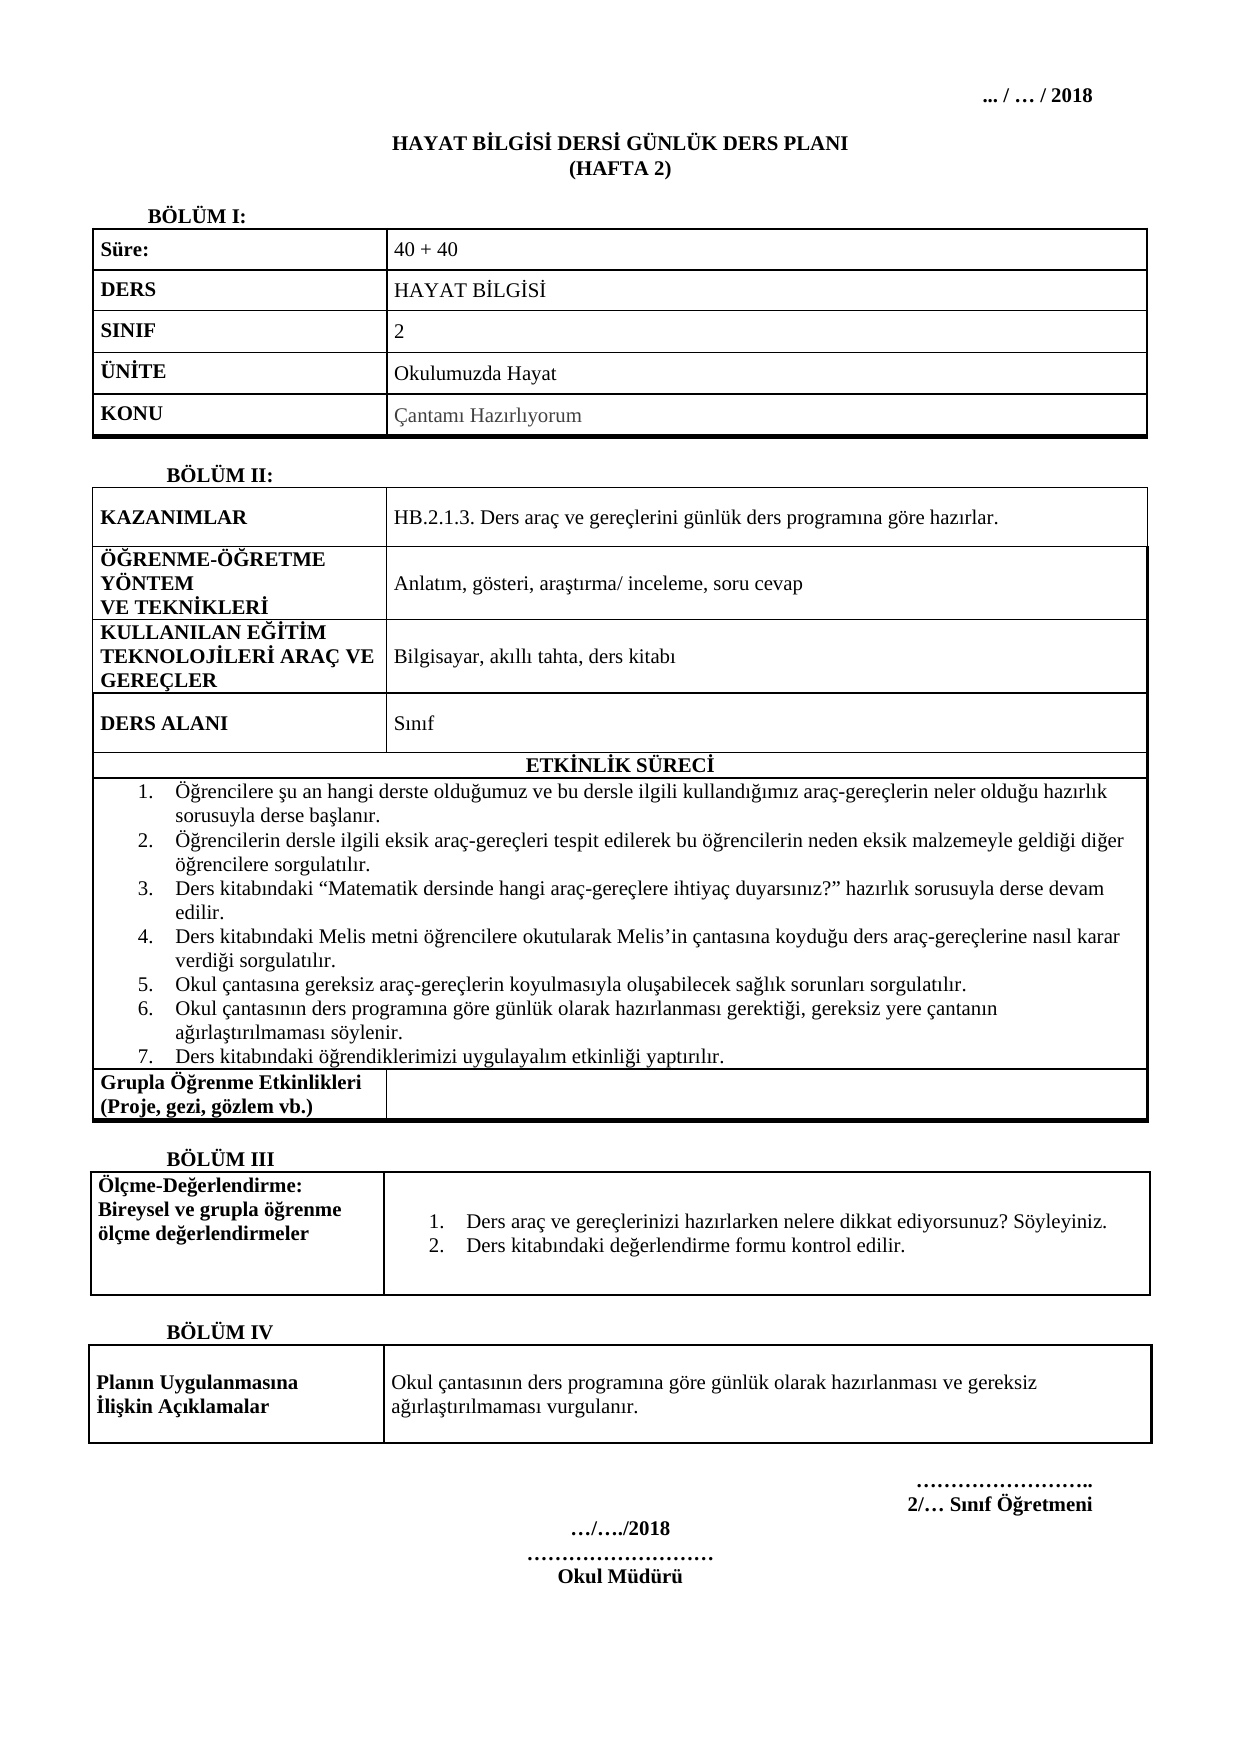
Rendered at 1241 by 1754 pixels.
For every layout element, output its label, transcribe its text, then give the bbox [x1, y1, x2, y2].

table_header Ders araç ve gereçlerinizi hazırlarken nelere dikkat ediyorsunuz? Söyleyiniz. Ders kitabındaki değerlendirme formu kontrol edilir. [385, 1173, 1149, 1293]
text HAYAT BİLGİSİ DERSİ GÜNLÜK DERS PLANI [148, 131, 1093, 155]
table_cell Öğrencilere şu an hangi derste olduğumuz ve bu dersle ilgili kullandığımız araç-gereçlerin neler olduğu hazırlık sorusuyla derse başlanır. Öğrencilerin dersle ilgili eksik araç-gereçleri tespit edilerek bu öğrencilerin neden eksik malzemeyle geldiği diğer öğrencilere sorgulatılır. Ders kitabındaki “Matematik dersinde hangi araç-gereçlere ihtiyaç duyarsınız?” hazırlık sorusuyla derse devam edilir. Ders kitabındaki Melis metni öğrencilere okutularak Melis’in çantasına koyduğu ders araç-gereçlerine nasıl karar verdiği sorgulatılır. Okul çantasına gereksiz araç-gereçlerin koyulmasıyla oluşabilecek sağlık sorunları sorgulatılır. Okul çantasının ders programına göre günlük olarak hazırlanması gerektiği, gereksiz yere çantanın ağırlaştırılmaması söylenir. Ders kitabındaki öğrendiklerimizi uygulayalım etkinliği yaptırılır. [94, 779, 1146, 1068]
text ……………………… [148, 1540, 1093, 1564]
table_cell HAYAT BİLGİSİ [388, 271, 1146, 310]
table_cell Çantamı Hazırlıyorum [388, 395, 1146, 434]
table_header HB.2.1.3. Ders araç ve gereçlerini günlük ders programına göre hazırlar. [387, 488, 1147, 546]
text (HAFTA 2) [148, 155, 1093, 179]
table_header 40 + 40 [388, 230, 1146, 269]
table_cell Bilgisayar, akıllı tahta, ders kitabı [387, 620, 1146, 692]
subtitle BÖLÜM IV [148, 1320, 1093, 1344]
table_cell DERS ALANI [94, 694, 386, 752]
table_header Okul çantasının ders programına göre günlük olarak hazırlanması ve gereksiz ağırlaştırılmaması vurgulanır. [385, 1346, 1150, 1442]
text ... / … / 2018 [148, 83, 1093, 107]
table_cell KONU [94, 395, 386, 434]
table_cell Anlatım, gösteri, araştırma/ inceleme, soru cevap [387, 547, 1146, 619]
table_cell 2 [388, 311, 1146, 352]
subtitle BÖLÜM III [148, 1147, 1093, 1171]
table_header Ölçme-Değerlendirme: Bireysel ve grupla öğrenme ölçme değerlendirmeler [92, 1173, 383, 1293]
text BÖLÜM II: [148, 463, 1093, 487]
table_cell ÜNİTE [94, 353, 386, 393]
text Okul Müdürü [148, 1564, 1093, 1588]
table_cell Sınıf [387, 694, 1146, 752]
table_cell KULLANILAN EĞİTİM TEKNOLOJİLERİ ARAÇ VE GEREÇLER [93, 620, 386, 692]
table_cell ÖĞRENME-ÖĞRETME YÖNTEM VE TEKNİKLERİ [93, 547, 386, 619]
table_cell ETKİNLİK SÜRECİ [94, 753, 1146, 777]
table_header Planın Uygulanmasına İlişkin Açıklamalar [90, 1346, 383, 1442]
table_header Süre: [94, 230, 386, 269]
text 2/… Sınıf Öğretmeni [148, 1492, 1093, 1516]
table_cell SINIF [94, 311, 386, 352]
table_cell Grupla Öğrenme Etkinlikleri (Proje, gezi, gözlem vb.) [94, 1070, 386, 1118]
table_cell [387, 1070, 1146, 1118]
table_cell DERS [94, 271, 386, 310]
table_header KAZANIMLAR [93, 488, 386, 546]
table_cell Okulumuzda Hayat [388, 353, 1146, 393]
text …………………….. [148, 1468, 1093, 1492]
text …/…./2018 [148, 1516, 1093, 1540]
text BÖLÜM I: [148, 203, 1093, 228]
